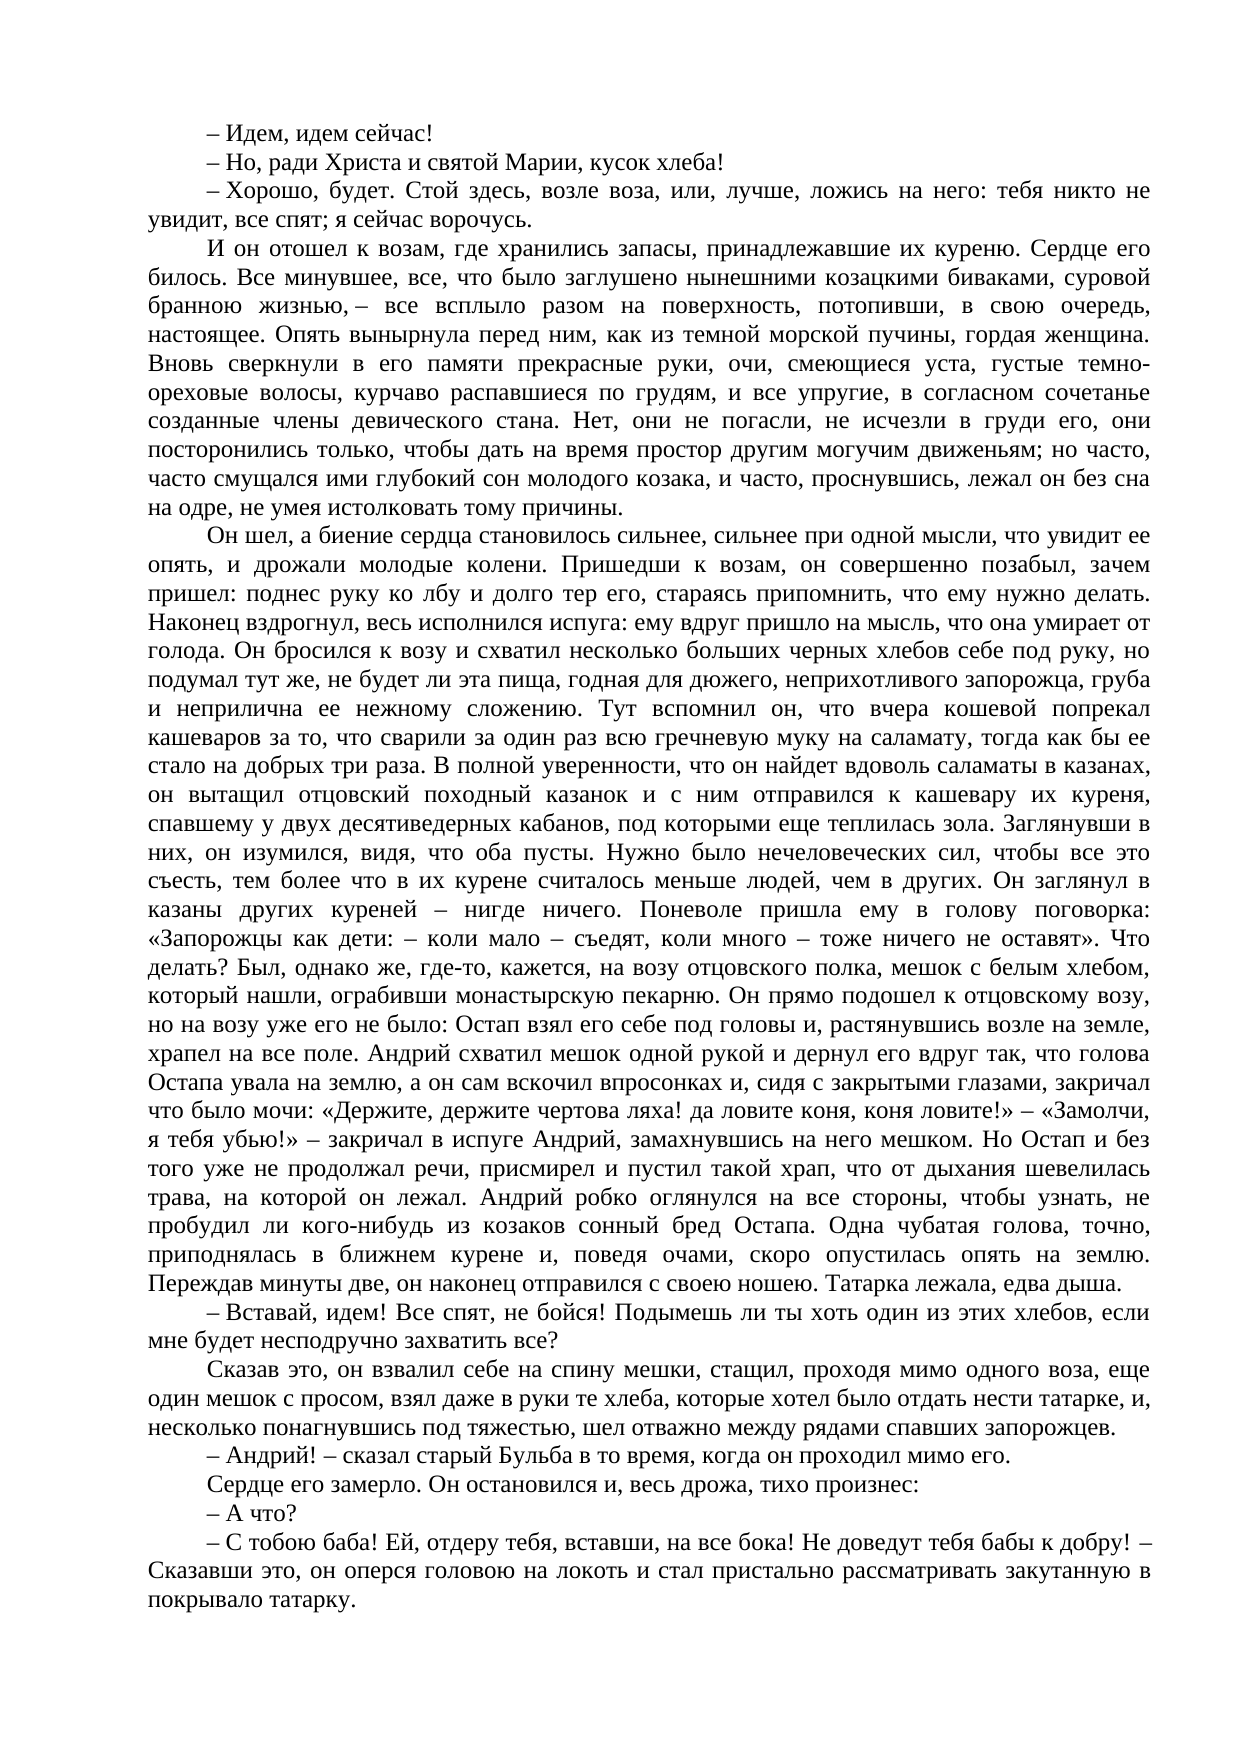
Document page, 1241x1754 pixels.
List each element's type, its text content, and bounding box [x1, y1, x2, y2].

text Он шел, а биение сердца становилось сильнее, сильнее при одной мысли, что увидит ее опять, и дрожали молодые колени. Пришедши к возам, он совершенно позабыл, зачем пришел: поднес руку ко лбу и долго тер его, стараясь припомнить, что ему нужно делать. Наконец вздрогнул, весь исполнился испуга: ему вдруг пришло на мысль, что она умирает от голода. Он бросился к возу и схватил несколько больших черных хлебов себе под руку, но подумал тут же, не будет ли эта пища, годная для дюжего, неприхотливого запорожца, груба и неприлична ее нежному сложению. Тут вспомнил он, что вчера кошевой попрекал кашеваров за то, что сварили за один раз всю гречневую муку на саламату, тогда как бы ее стало на добрых три раза. В полной уверенности, что он найдет вдоволь саламаты в казанах, он вытащил отцовский походный казанок и с ним отправился к кашевару их куреня, спавшему у двух десятиведерных кабанов, под которыми еще теплилась зола. Заглянувши в них, он изумился, видя, что оба пусты. Нужно было нечеловеческих сил, чтобы все это съесть, тем более что в их курене считалось меньше людей, чем в других. Он заглянул в казаны других куреней – нигде ничего. Поневоле пришла ему в голову поговорка: «Запорожцы как дети: – коли мало – съедят, коли много – тоже ничего не оставят». Что делать? Был, однако же, где-то, кажется, на возу отцовского полка, мешок с белым хлебом, который нашли, ограбивши монастырскую пекарню. Он прямо подошел к отцовскому возу, но на возу уже его не было: Остап взял его себе под головы и, растянувшись возле на земле, храпел на все поле. Андрий схватил мешок одной рукой и дернул его вдруг так, что голова Остапа увала на землю, а он сам вскочил впросонках и, сидя с закрытыми глазами, закричал что было мочи: «Держите, держите чертова ляха! да ловите коня, коня ловите!» – «Замолчи, я тебя убью!» – закричал в испуге Андрий, замахнувшись на него мешком. Но Остап и без того уже не продолжал речи, присмирел и пустил такой храп, что от дыхания шевелилась трава, на которой он лежал. Андрий робко оглянулся на все стороны, чтобы узнать, не пробудил ли кого-нибудь из козаков сонный бред Остапа. Одна чубатая голова, точно, приподнялась в ближнем курене и, поведя очами, скоро опустилась опять на землю. Переждав минуты две, он наконец отправился с своею ношею. Татарка лежала, едва дыша. [148, 521, 1152, 1297]
text – Вставай, идем! Все спят, не бойся! Подымешь ли ты хоть один из этих хлебов, если мне будет несподручно захватить все? [148, 1297, 1152, 1354]
text – Андрий! – сказал старый Бульба в то время, когда он проходил мимо его. [148, 1441, 1152, 1469]
text Сказав это, он взвалил себе на спину мешки, стащил, проходя мимо одного воза, еще один мешок с просом, взял даже в руки те хлеба, которые хотел было отдать нести татарке, и, несколько понагнувшись под тяжестью, шел отважно между рядами спавших запорожцев. [148, 1354, 1152, 1441]
text – Но, ради Христа и святой Марии, кусок хлеба! [148, 147, 1152, 176]
text – Идем, идем сейчас! [148, 118, 1152, 147]
text Сердце его замерло. Он остановился и, весь дрожа, тихо произнес: [148, 1469, 1152, 1498]
text – А что? [148, 1498, 1152, 1527]
text – С тобою баба! Ей, отдеру тебя, вставши, на все бока! Не доведут тебя бабы к добру! – Сказавши это, он оперся головою на локоть и стал пристально рассматривать закутанную в покрывало татарку. [148, 1527, 1152, 1613]
text – Хорошо, будет. Стой здесь, возле воза, или, лучше, ложись на него: тебя никто не увидит, все спят; я сейчас ворочусь. [148, 176, 1152, 233]
text И он отошел к возам, где хранились запасы, принадлежавшие их куреню. Сердце его билось. Все минувшее, все, что было заглушено нынешними козацкими биваками, суровой бранною жизнью, – все всплыло разом на поверхность, потопивши, в свою очередь, настоящее. Опять вынырнула перед ним, как из темной морской пучины, гордая женщина. Вновь сверкнули в его памяти прекрасные руки, очи, смеющиеся уста, густые темно-ореховые волосы, курчаво распавшиеся по грудям, и все упругие, в согласном сочетанье созданные члены девического стана. Нет, они не погасли, не исчезли в груди его, они посторонились только, чтобы дать на время простор другим могучим движеньям; но часто, часто смущался ими глубокий сон молодого козака, и часто, проснувшись, лежал он без сна на одре, не умея истолковать тому причины. [148, 233, 1152, 521]
